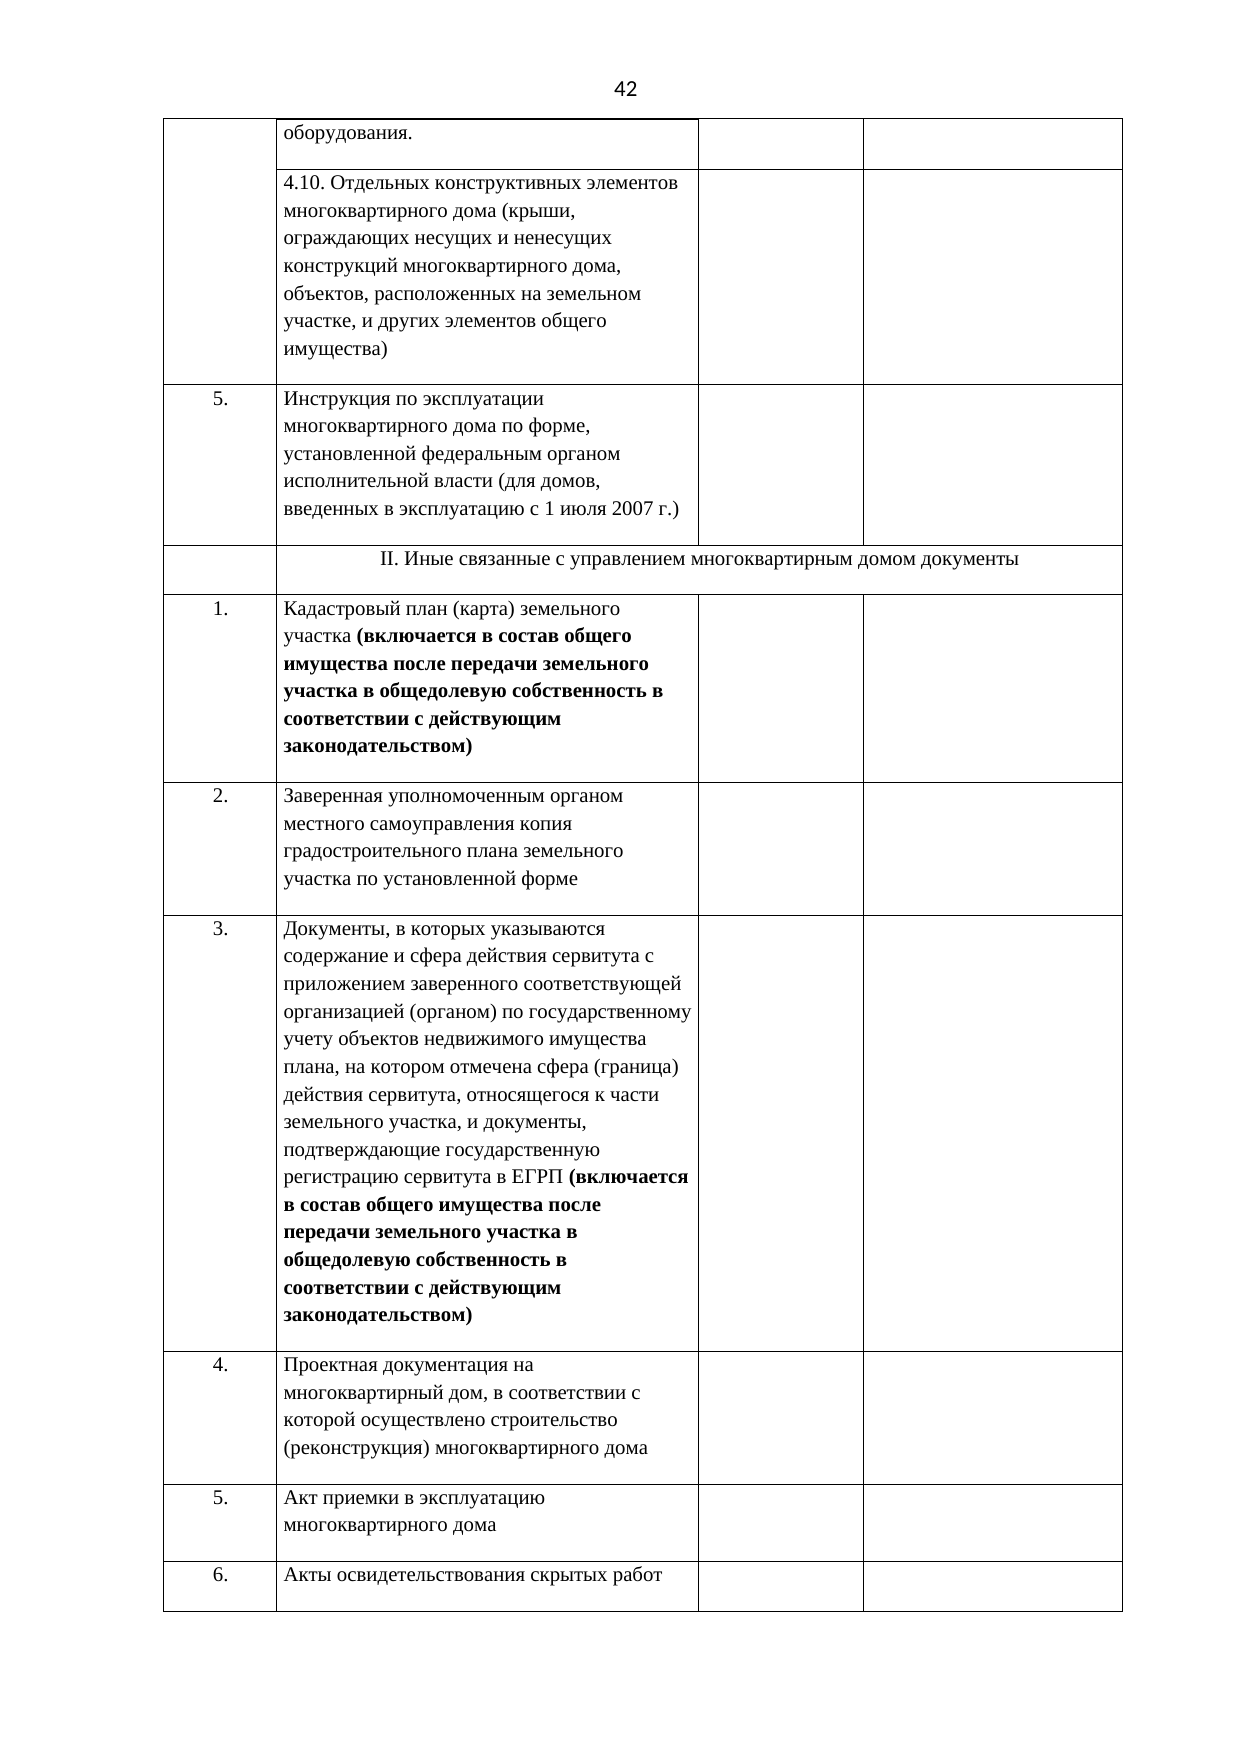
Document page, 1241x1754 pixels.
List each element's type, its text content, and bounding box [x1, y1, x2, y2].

table_cell [699, 916, 863, 1351]
table_cell 5. [164, 385, 276, 544]
table_cell [864, 170, 1122, 384]
table_cell 3. [164, 916, 276, 1351]
table_cell [864, 1562, 1122, 1611]
table_cell II. Иные связанные с управлением многоквартирным домом документы [277, 546, 1122, 594]
table_cell 6. [164, 1562, 276, 1611]
table_cell 4. [164, 1352, 276, 1484]
table_cell 5. [164, 1485, 276, 1561]
table_cell 1. [164, 595, 276, 782]
table_cell [864, 1352, 1122, 1484]
table_cell Акты освидетельствования скрытых работ [277, 1562, 698, 1611]
table_cell [699, 783, 863, 915]
table_cell [699, 170, 863, 384]
table_cell [864, 783, 1122, 915]
table_cell [864, 119, 1122, 168]
table_cell [699, 1485, 863, 1561]
table_cell Документы, в которых указываются содержание и сфера действия сервитута с приложением заверенного соответствующей организацией (органом) по государственному учету объектов недвижимого имущества плана, на котором отмечена сфера (граница) действия сервитута, относящегося к части земельного участка, и документы, подтверждающие государственную регистрацию сервитута в ЕГРП (включается в состав общего имущества после передачи земельного участка в общедолевую собственность в соответствии с действующим законодательством) [277, 916, 698, 1351]
table_cell [699, 119, 863, 168]
table_cell [699, 1352, 863, 1484]
table_cell [164, 546, 276, 594]
table_cell [699, 1562, 863, 1611]
table_cell Кадастровый план (карта) земельного участка (включается в состав общего имущества после передачи земельного участка в общедолевую собственность в соответствии с действующим законодательством) [277, 595, 698, 782]
table_cell Инструкция по эксплуатации многоквартирного дома по форме, установленной федеральным органом исполнительной власти (для домов, введенных в эксплуатацию с 1 июля 2007 г.) [277, 385, 698, 544]
table_cell [864, 916, 1122, 1351]
table_cell Акт приемки в эксплуатацию многоквартирного дома [277, 1485, 698, 1561]
table_cell [864, 385, 1122, 544]
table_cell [277, 120, 698, 168]
table_cell 2. [164, 783, 276, 915]
table_cell [864, 1485, 1122, 1561]
table_cell 4.10. Отдельных конструктивных элементов многоквартирного дома (крыши, ограждающих несущих и ненесущих конструкций многоквартирного дома, объектов, расположенных на земельном участке, и других элементов общего имущества) [277, 170, 698, 384]
table_cell Заверенная уполномоченным органом местного самоуправления копия градостроительного плана земельного участка по установленной форме [277, 783, 698, 915]
table_cell [699, 385, 863, 544]
table_cell Проектная документация на многоквартирный дом, в соответствии с которой осуществлено строительство (реконструкция) многоквартирного дома [277, 1352, 698, 1484]
table_cell [864, 595, 1122, 782]
table_cell [699, 595, 863, 782]
